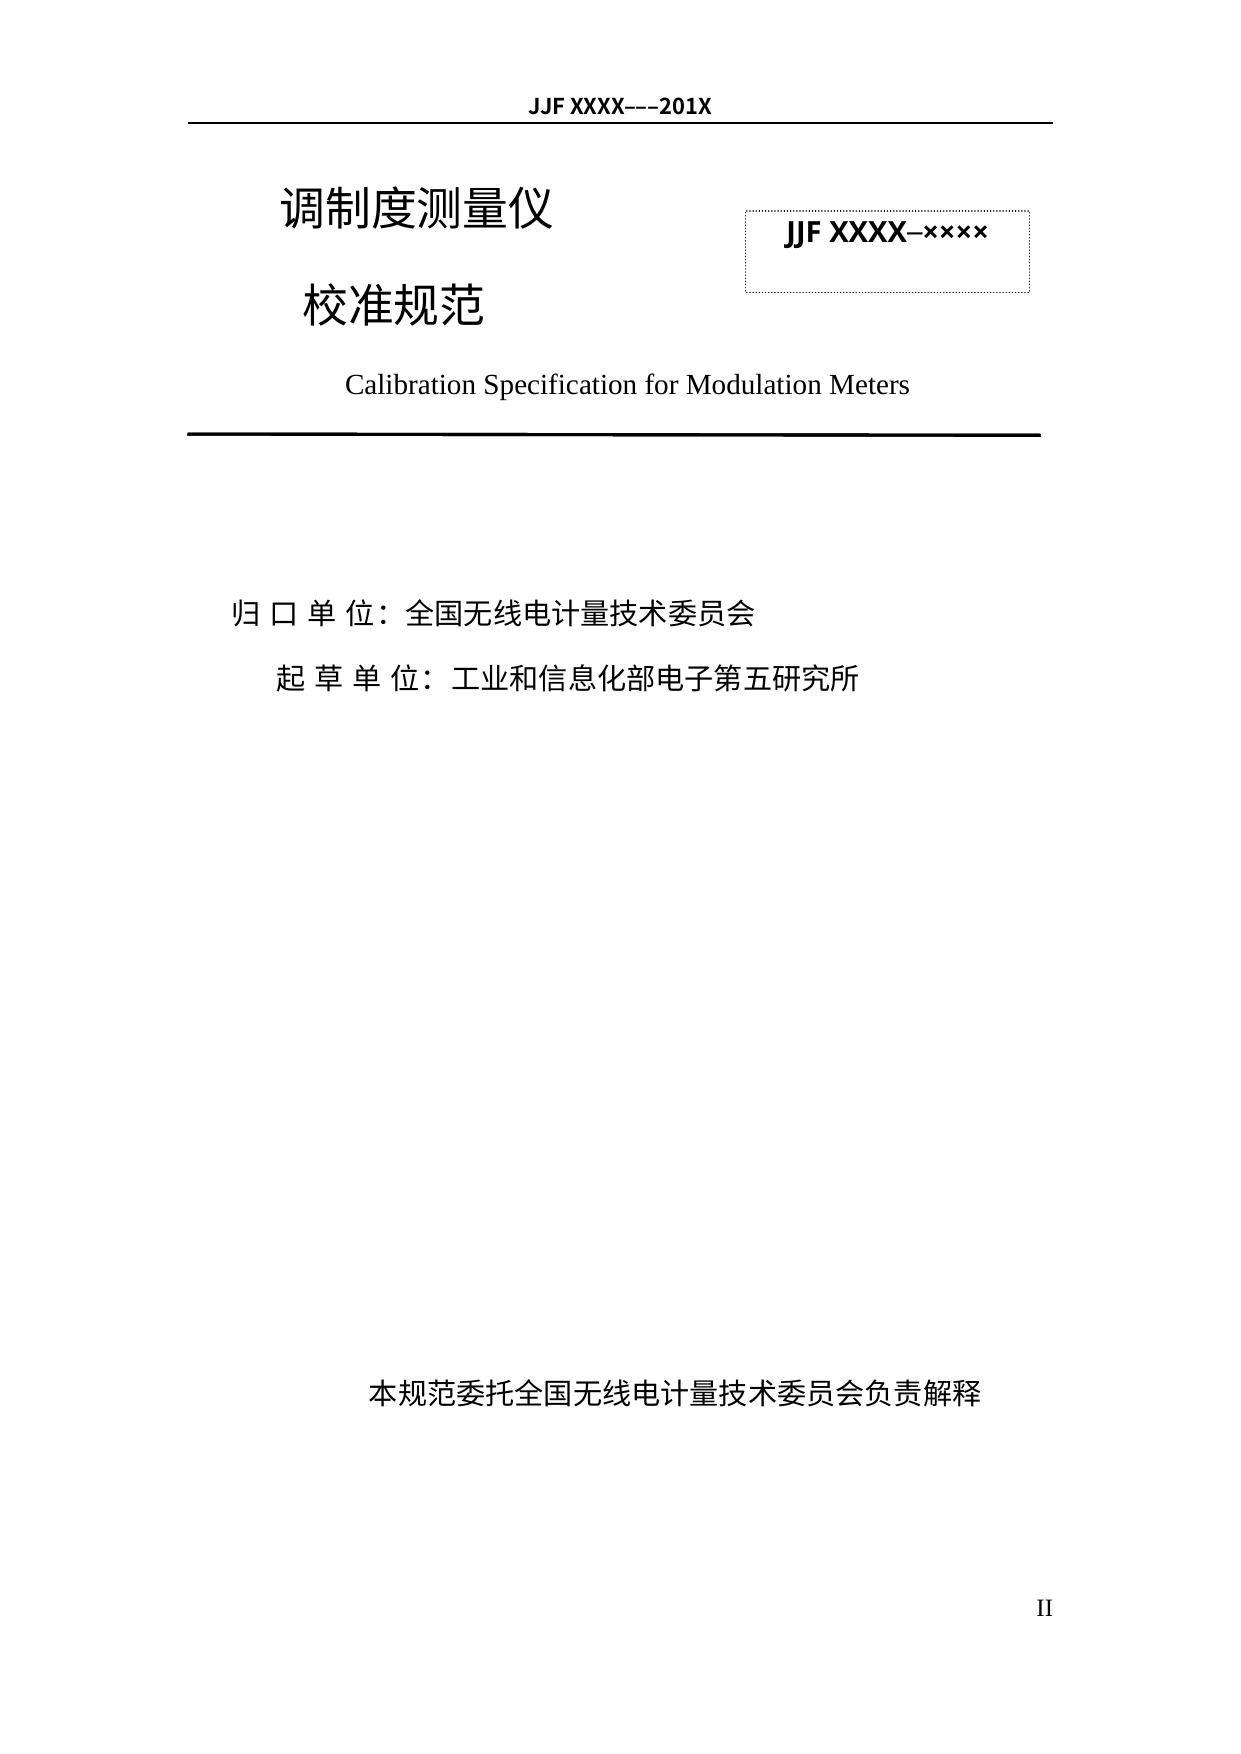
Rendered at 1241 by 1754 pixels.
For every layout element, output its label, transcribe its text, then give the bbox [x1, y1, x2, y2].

text 校准规范 [187, 254, 1053, 352]
text Calibration Specification for Modulation Meters [187, 352, 1053, 417]
text 起 草 单 位：工业和信息化部电子第五研究所 [187, 644, 1053, 709]
text 本规范委托全国无线电计量技术委员会负责解释 [187, 1359, 1162, 1424]
text 调制度测量仪 [187, 157, 1053, 254]
text 归 口 单 位：全国无线电计量技术委员会 [187, 579, 1053, 644]
